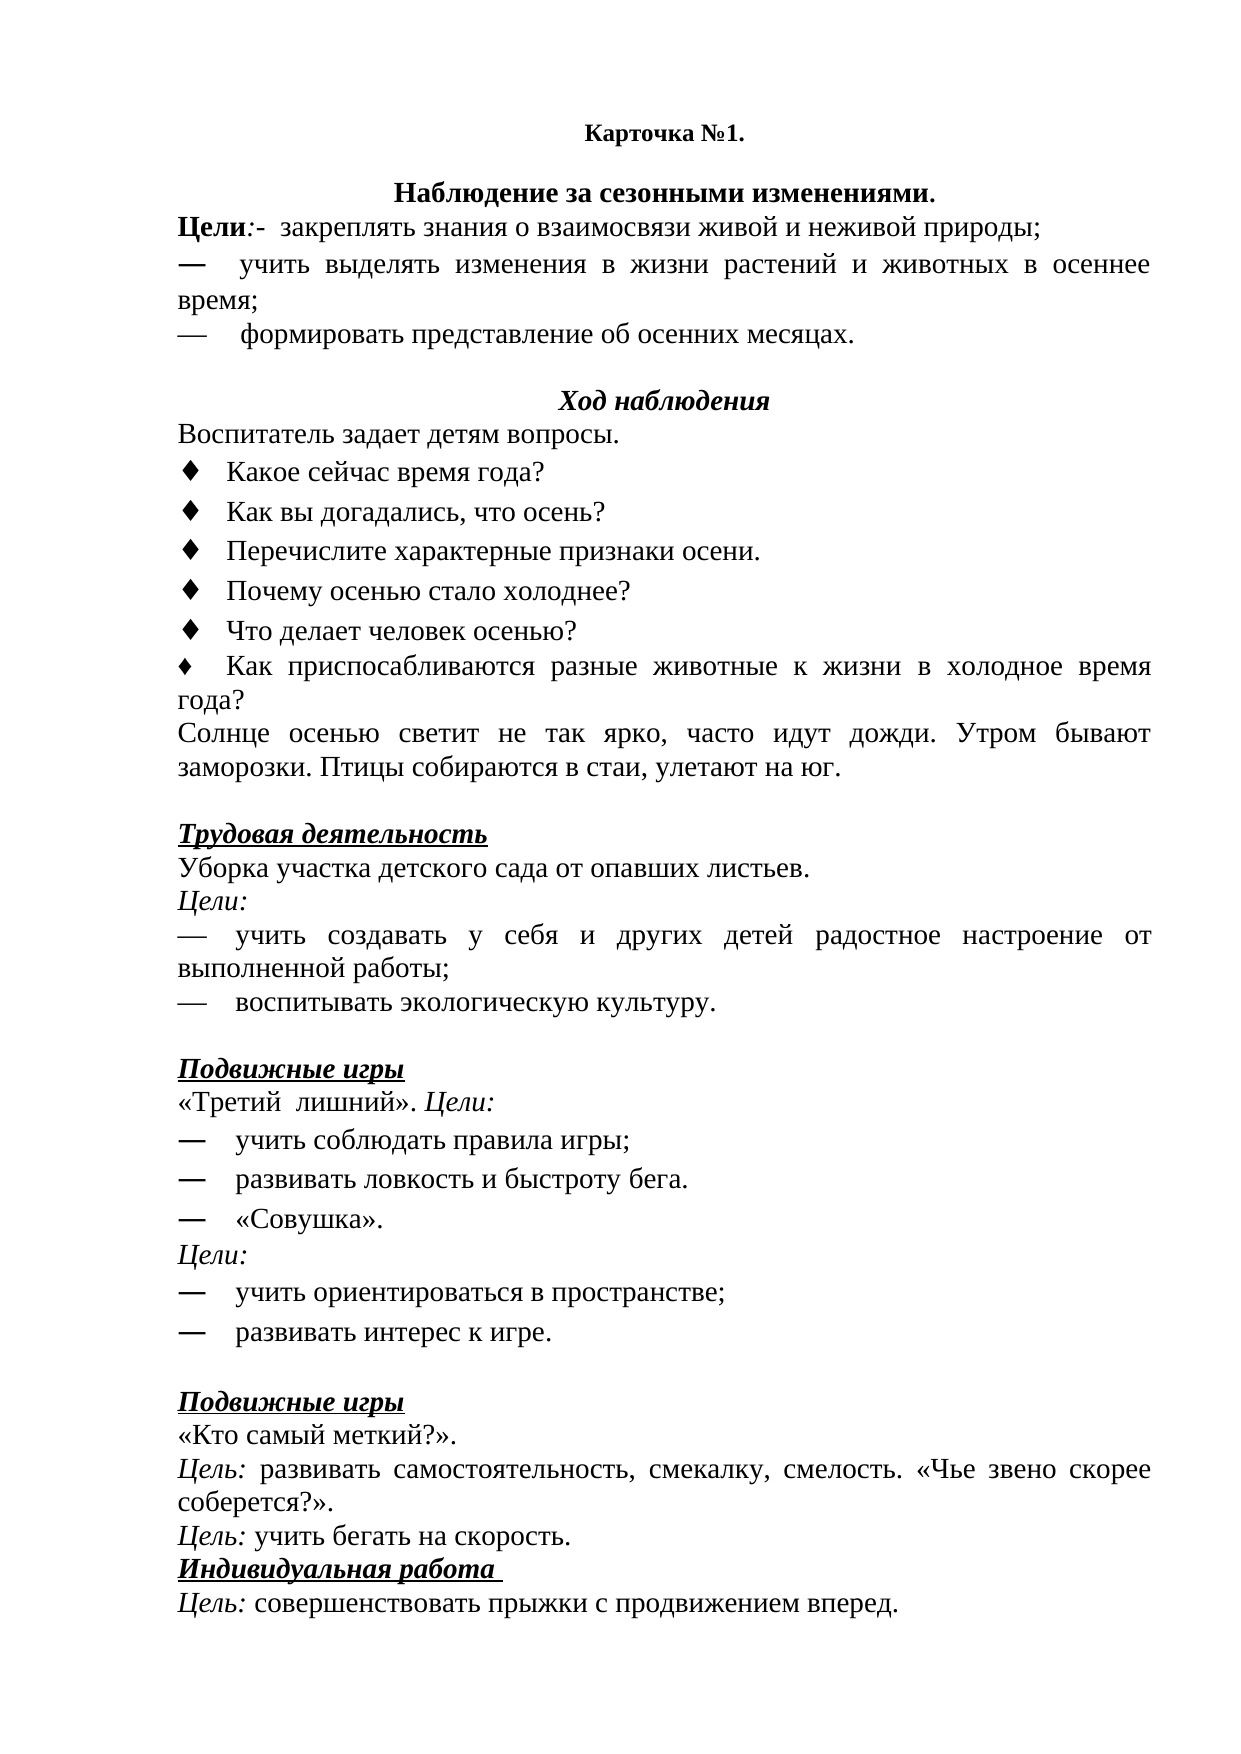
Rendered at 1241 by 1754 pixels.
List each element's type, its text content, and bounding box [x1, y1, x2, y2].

text Цели: [177, 1237, 1152, 1271]
list «Совушка». [177, 1197, 1152, 1237]
text — учить создавать у себя и других детей радостное настроение от выполненной работы; [177, 917, 1152, 984]
text Трудовая деятельность [177, 816, 1152, 850]
list развивать ловкость и быстроту бега. [177, 1158, 1152, 1197]
text Наблюдение за сезонными изменениями. [177, 176, 1152, 209]
text Цель: развивать самостоятельность, смекалку, смелость. «Чье звено скорее соберется?». [177, 1451, 1152, 1518]
text Цели: [177, 883, 1152, 917]
list Какое сейчас время года? [177, 450, 1152, 490]
text — формировать представление об осенних месяцах. [177, 316, 1152, 349]
text Воспитатель задает детям вопросы. [177, 417, 1152, 450]
text Карточка №1. [177, 118, 1152, 147]
text Уборка участка детского сада от опавших листьев. [177, 850, 1152, 883]
text Подвижные игры [177, 1051, 1152, 1084]
list учить выделять изменения в жизни растений и животных в осеннее время; [177, 243, 1152, 316]
text Подвижные игры [177, 1384, 1152, 1417]
text Цель: совершенствовать прыжки с продвижением вперед. [177, 1585, 1152, 1618]
text Солнце осенью светит не так ярко, часто идут дожди. Утром бывают заморозки. Птицы собираются в стаи, улетают на юг. [177, 716, 1152, 783]
list развивать интерес к игре. [177, 1310, 1152, 1350]
text — воспитывать экологическую культуру. [177, 984, 1152, 1017]
list Как вы догадались, что осень? [177, 490, 1152, 529]
list Что делает человек осенью? [177, 609, 1152, 648]
text Цель: учить бегать на скорость. [177, 1518, 1152, 1551]
text Ход наблюдения [177, 383, 1152, 417]
list Перечислите характерные признаки осени. [177, 529, 1152, 569]
list учить соблюдать правила игры; [177, 1118, 1152, 1158]
list Почему осенью стало холоднее? [177, 569, 1152, 609]
list учить ориентироваться в пространстве; [177, 1271, 1152, 1310]
text «Кто самый меткий?». [177, 1417, 1152, 1451]
text ♦ Как приспосабливаются разные животные к жизни в холодное время года? [177, 648, 1152, 716]
text Цели:- закреплять знания о взаимосвязи живой и неживой природы; [177, 209, 1152, 243]
text Индивидуальная работа [177, 1551, 1152, 1585]
text «Третий лишний». Цели: [177, 1084, 1152, 1118]
